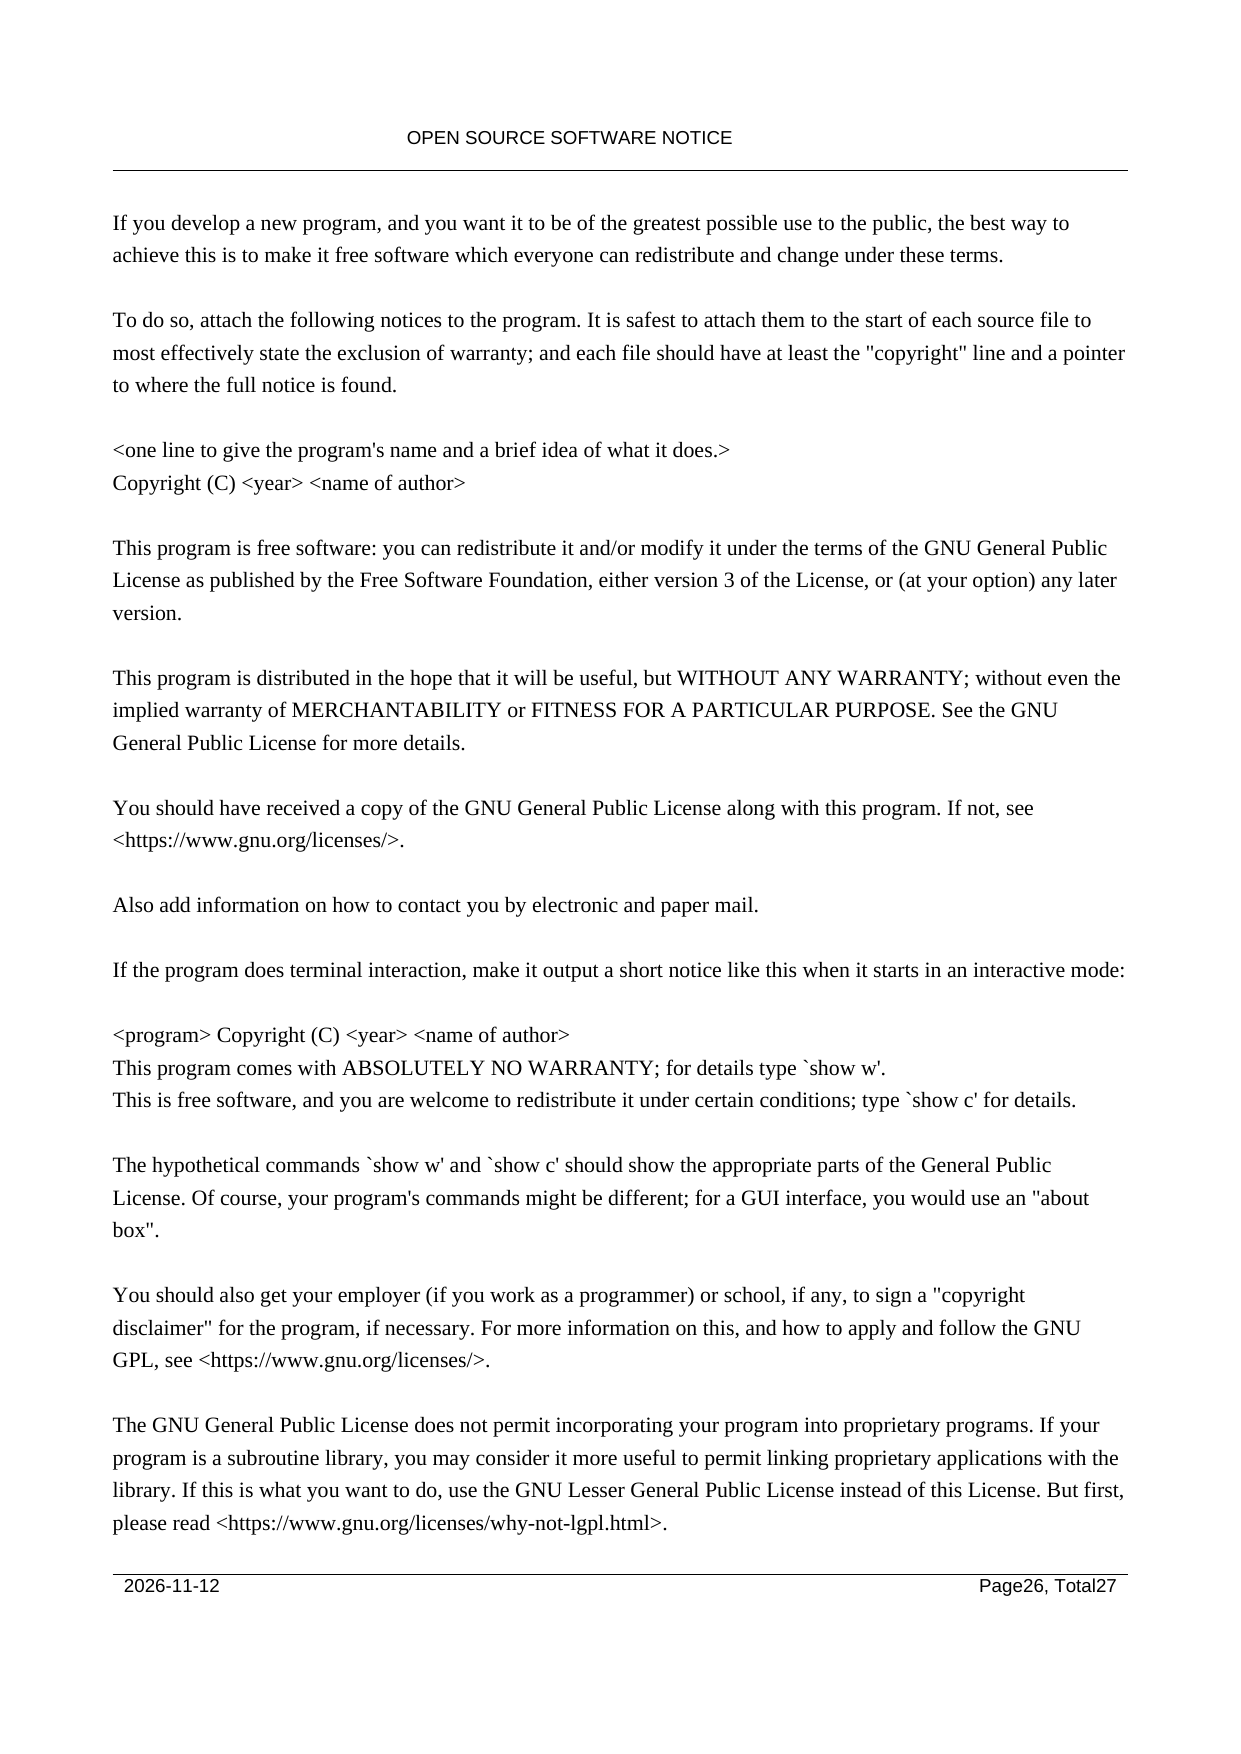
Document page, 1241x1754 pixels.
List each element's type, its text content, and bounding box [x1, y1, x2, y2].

text The GNU General Public License does not permit incorporating your program into proprietary programs. If your program is a subroutine library, you may consider it more useful to permit linking proprietary applications with the library. If this is what you want to do, use the GNU Lesser General Public License instead of this License. But first, please read <https://www.gnu.org/licenses/why-not-lgpl.html>. [112, 1409, 1128, 1539]
text <program> Copyright (C) <year> <name of author> [112, 1019, 1128, 1051]
text The hypothetical commands `show w' and `show c' should show the appropriate parts of the General Public License. Of course, your program's commands might be different; for a GUI interface, you would use an "about box". [112, 1149, 1128, 1246]
text Also add information on how to contact you by electronic and paper mail. [112, 889, 1128, 921]
text This program is free software: you can redistribute it and/or modify it under the terms of the GNU General Public License as published by the Free Software Foundation, either version 3 of the License, or (at your option) any later version. [112, 531, 1128, 629]
text This program comes with ABSOLUTELY NO WARRANTY; for details type `show w'. [112, 1051, 1128, 1084]
text You should also get your employer (if you work as a programmer) or school, if any, to sign a "copyright disclaimer" for the program, if necessary. For more information on this, and how to apply and follow the GNU GPL, see <https://www.gnu.org/licenses/>. [112, 1279, 1128, 1376]
text You should have received a copy of the GNU General Public License along with this program. If not, see <https://www.gnu.org/licenses/>. [112, 791, 1128, 856]
text <one line to give the program's name and a brief idea of what it does.> [112, 434, 1128, 466]
text If you develop a new program, and you want it to be of the greatest possible use to the public, the best way to achieve this is to make it free software which everyone can redistribute and change under these terms. [112, 206, 1128, 271]
text Copyright (C) <year> <name of author> [112, 466, 1128, 499]
text This is free software, and you are welcome to redistribute it under certain conditions; type `show c' for details. [112, 1084, 1128, 1116]
text This program is distributed in the hope that it will be useful, but WITHOUT ANY WARRANTY; without even the implied warranty of MERCHANTABILITY or FITNESS FOR A PARTICULAR PURPOSE. See the GNU General Public License for more details. [112, 661, 1128, 759]
text To do so, attach the following notices to the program. It is safest to attach them to the start of each source file to most effectively state the exclusion of warranty; and each file should have at least the "copyright" line and a pointer to where the full notice is found. [112, 304, 1128, 401]
text If the program does terminal interaction, make it output a short notice like this when it starts in an interactive mode: [112, 954, 1128, 986]
